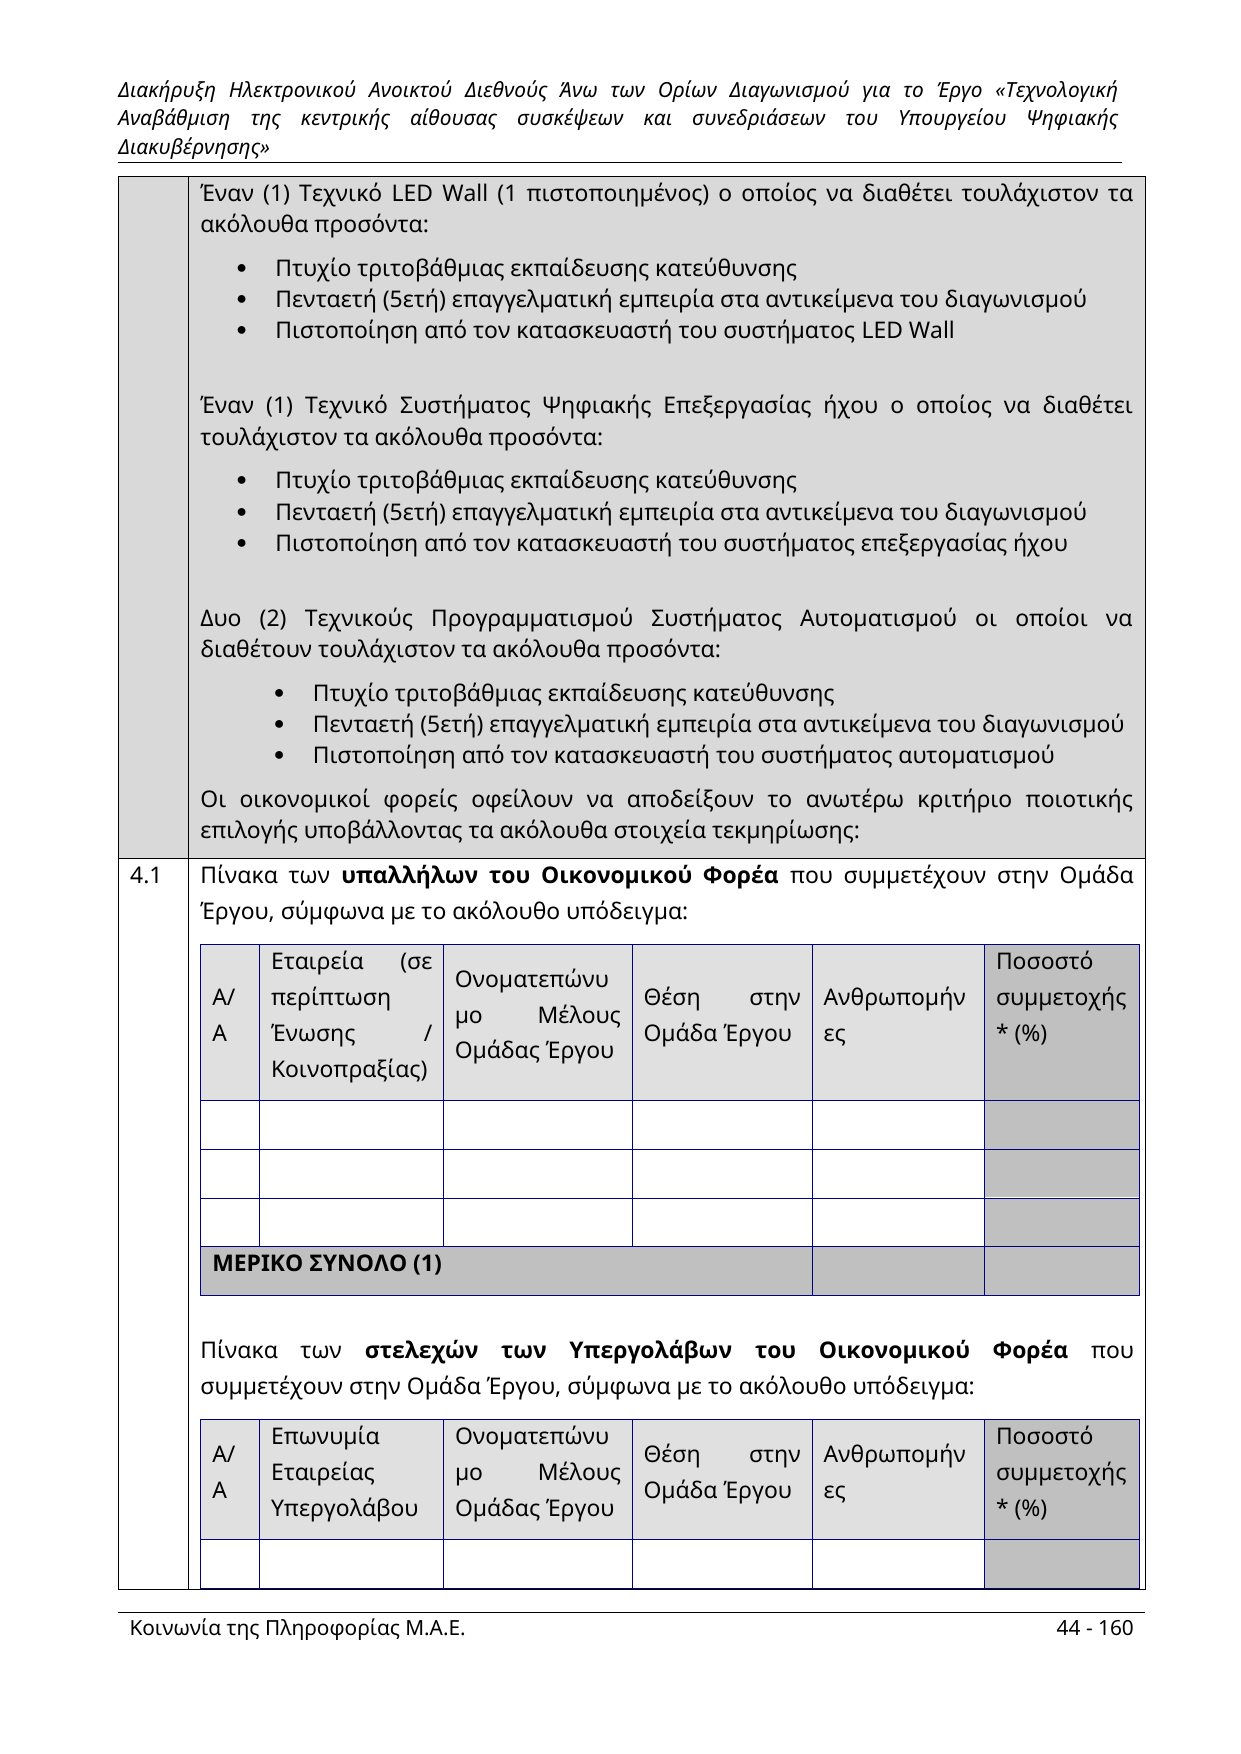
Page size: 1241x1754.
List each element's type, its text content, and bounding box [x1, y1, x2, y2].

table_cell 4. [119, 177, 188, 858]
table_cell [189, 177, 1145, 858]
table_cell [189, 859, 1145, 1589]
table_cell 4.1 [119, 859, 188, 1589]
